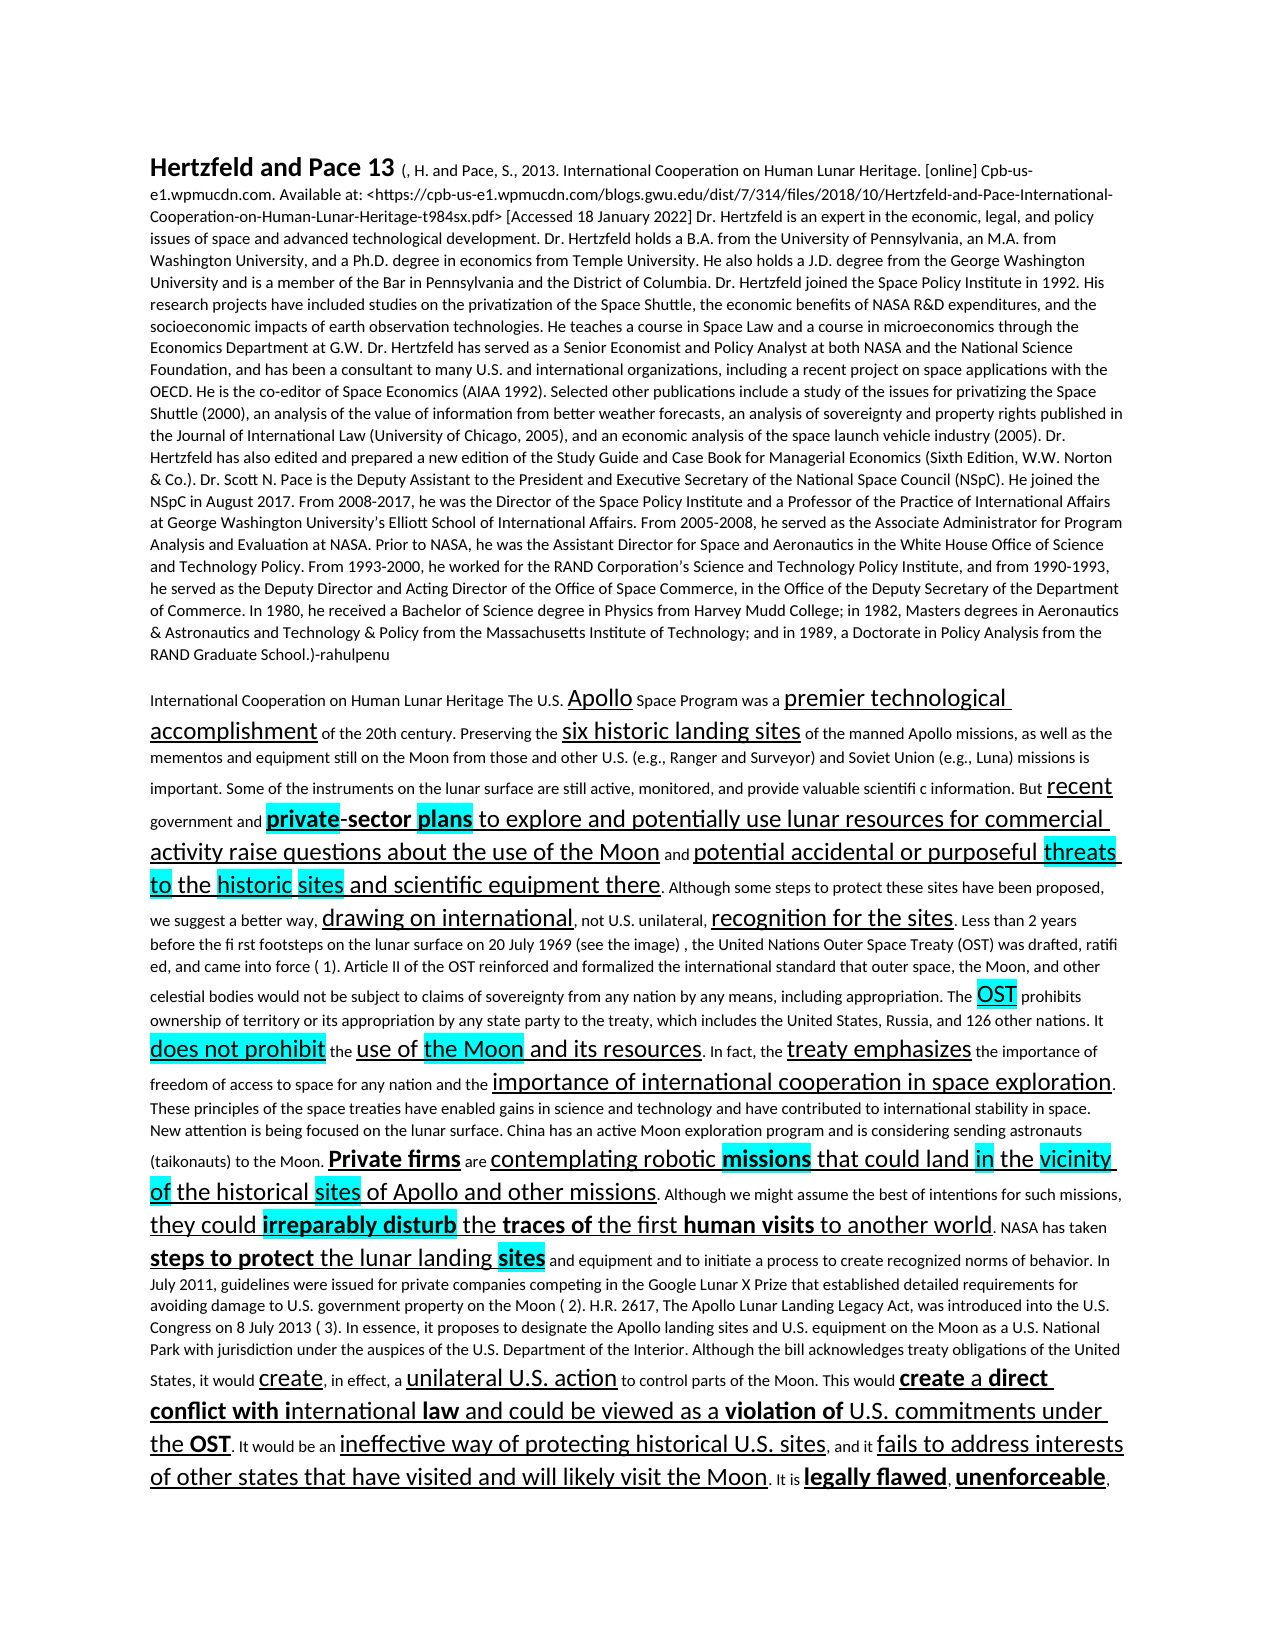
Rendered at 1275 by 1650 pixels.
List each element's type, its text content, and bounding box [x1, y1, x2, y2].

text Hertzfeld and Pace 13 (, H. and Pace, S., 2013. International Cooperation on Human Lunar Heritage. [online] Cpb-us-e1.wpmucdn.com. Available at: <https://cpb-us-e1.wpmucdn.com/blogs.gwu.edu/dist/7/314/files/2018/10/Hertzfeld-and-Pace-International-Cooperation-on-Human-Lunar-Heritage-t984sx.pdf> [Accessed 18 January 2022] Dr. Hertzfeld is an expert in the economic, legal, and policy issues of space and advanced technological development. Dr. Hertzfeld holds a B.A. from the University of Pennsylvania, an M.A. from Washington University, and a Ph.D. degree in economics from Temple University. He also holds a J.D. degree from the George Washington University and is a member of the Bar in Pennsylvania and the District of Columbia. Dr. Hertzfeld joined the Space Policy Institute in 1992. His research projects have included studies on the privatization of the Space Shuttle, the economic benefits of NASA R&D expenditures, and the socioeconomic impacts of earth observation technologies. He teaches a course in Space Law and a course in microeconomics through the Economics Department at G.W. Dr. Hertzfeld has served as a Senior Economist and Policy Analyst at both NASA and the National Science Foundation, and has been a consultant to many U.S. and international organizations, including a recent project on space applications with the OECD. He is the co-editor of Space Economics (AIAA 1992). Selected other publications include a study of the issues for privatizing the Space Shuttle (2000), an analysis of the value of information from better weather forecasts, an analysis of sovereignty and property rights published in the Journal of International Law (University of Chicago, 2005), and an economic analysis of the space launch vehicle industry (2005). Dr. Hertzfeld has also edited and prepared a new edition of the Study Guide and Case Book for Managerial Economics (Sixth Edition, W.W. Norton & Co.). Dr. Scott N. Pace is the Deputy Assistant to the President and Executive Secretary of the National Space Council (NSpC). He joined the NSpC in August 2017. From 2008-2017, he was the Director of the Space Policy Institute and a Professor of the Practice of International Affairs at George Washington University’s Elliott School of International Affairs. From 2005-2008, he served as the Associate Administrator for Program Analysis and Evaluation at NASA. Prior to NASA, he was the Assistant Director for Space and Aeronautics in the White House Office of Science and Technology Policy. From 1993-2000, he worked for the RAND Corporation’s Science and Technology Policy Institute, and from 1990-1993, he served as the Deputy Director and Acting Director of the Office of Space Commerce, in the Office of the Deputy Secretary of the Department of Commerce. In 1980, he received a Bachelor of Science degree in Physics from Harvey Mudd College; in 1982, Masters degrees in Aeronautics & Astronautics and Technology & Policy from the Massachusetts Institute of Technology; and in 1989, a Doctorate in Policy Analysis from the RAND Graduate School.)-rahulpenu [150, 150, 1125, 664]
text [150, 682, 1125, 1491]
